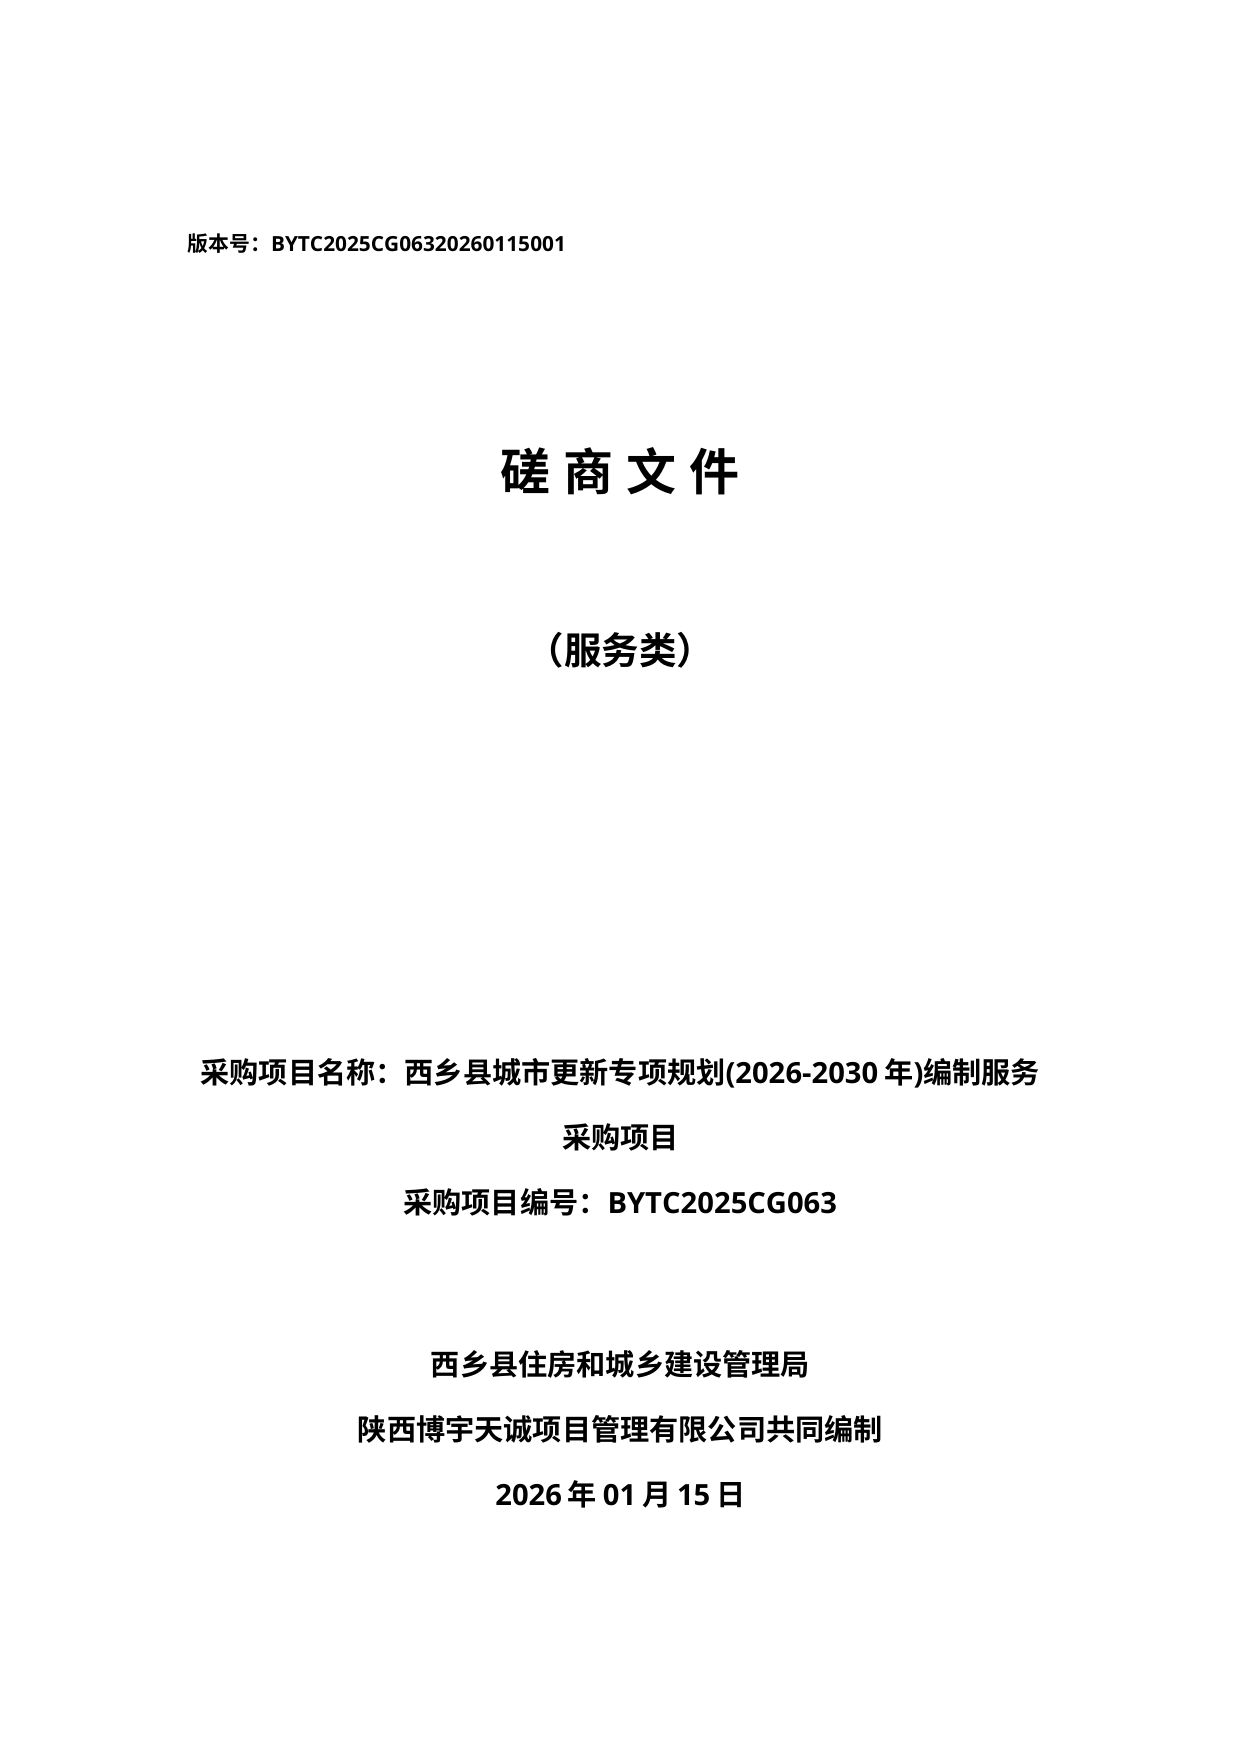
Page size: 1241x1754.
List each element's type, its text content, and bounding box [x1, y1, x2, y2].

text 采购项目名称：西乡县城市更新专项规划(2026-2030年)编制服务采购项目 [187, 1039, 1053, 1169]
text （服务类） [187, 617, 1053, 1039]
text 采购项目编号：BYTC2025CG063 [187, 1169, 1053, 1332]
text 西乡县住房和城乡建设管理局 [187, 1332, 1053, 1397]
text 磋 商 文 件 [187, 422, 1053, 617]
text 版本号：BYTC2025CG06320260115001 [187, 227, 1053, 422]
text 2026年01月15日 [187, 1462, 1053, 1527]
text 陕西博宇天诚项目管理有限公司共同编制 [187, 1397, 1053, 1462]
